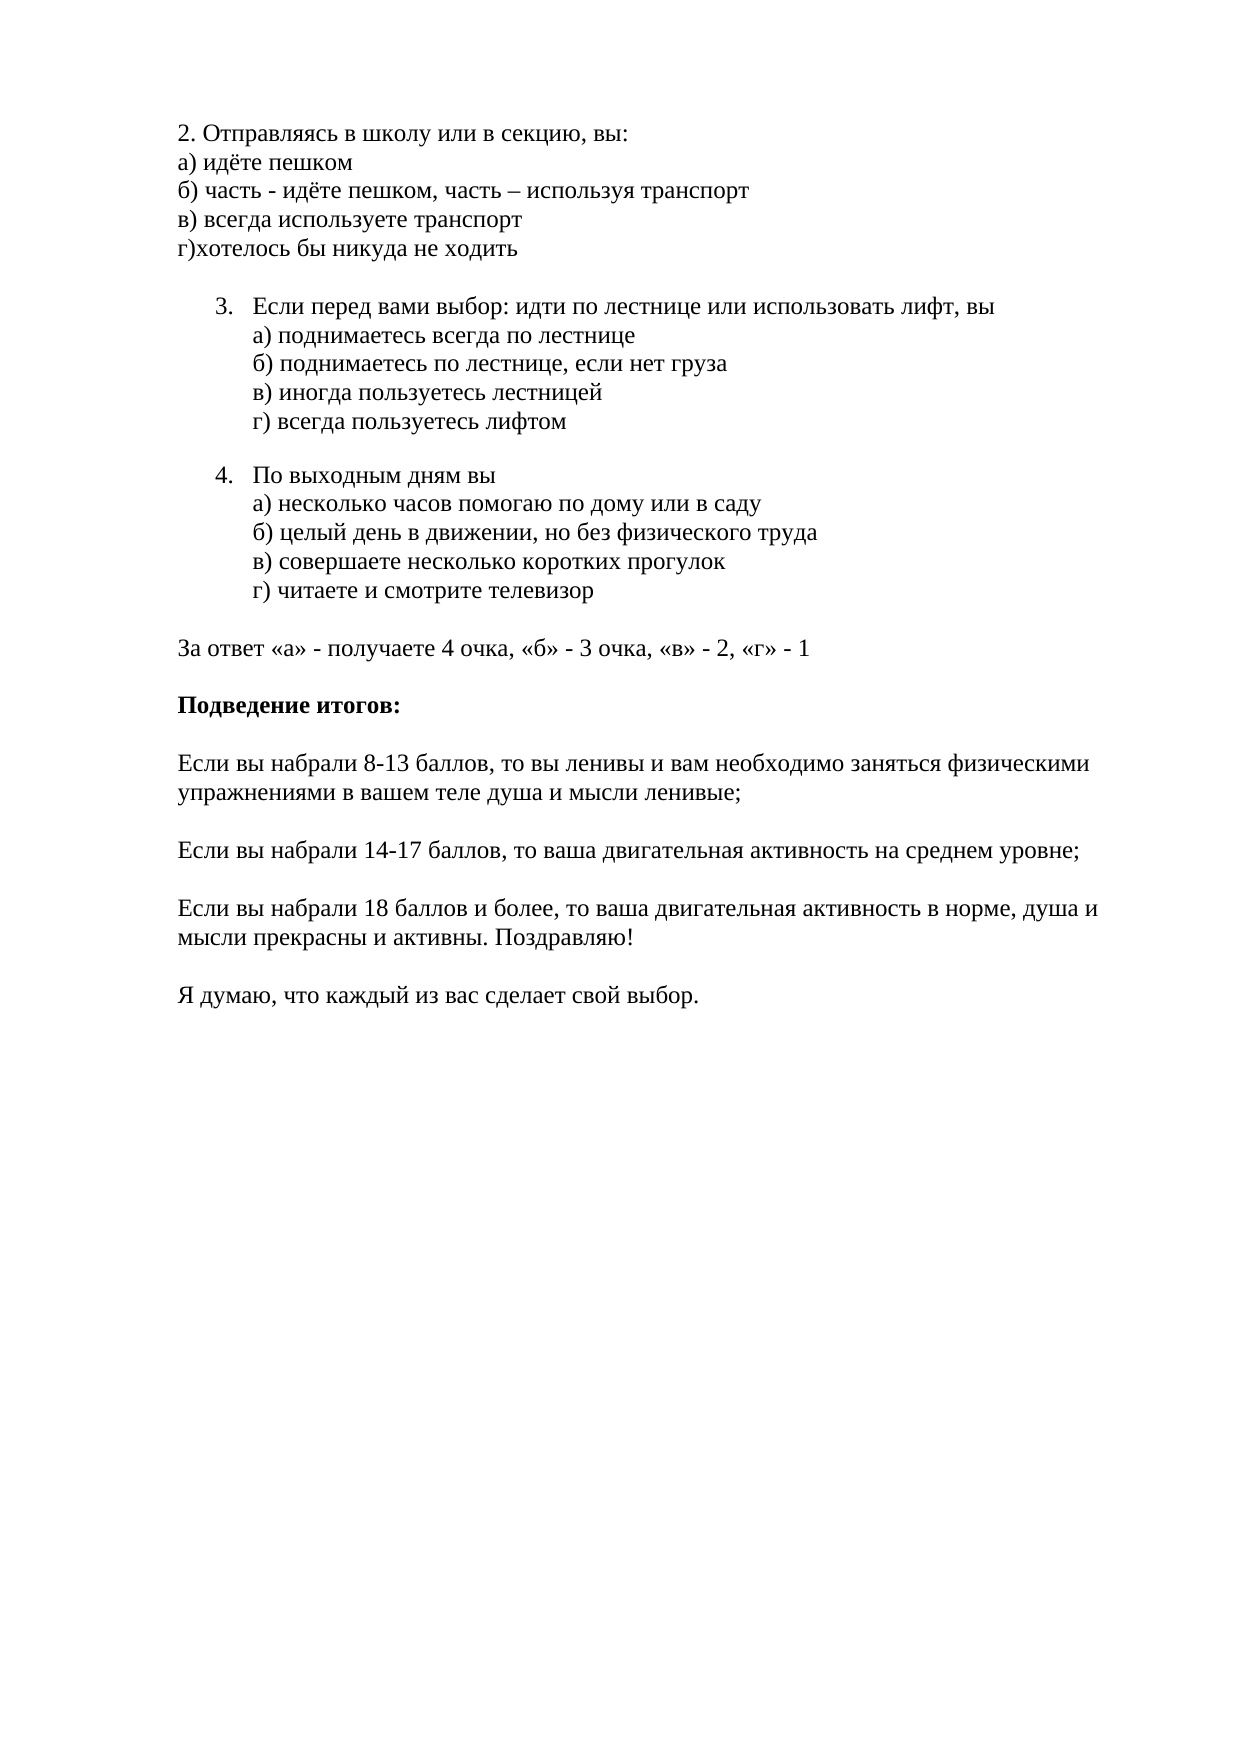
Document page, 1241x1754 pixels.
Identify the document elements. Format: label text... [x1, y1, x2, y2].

text За ответ «а» - получаете 4 очка, «б» - 3 очка, «в» - 2, «г» - 1 [177, 633, 1152, 661]
text 2. Отправляясь в школу или в секцию, вы: а) идёте пешком б) часть - идёте пешком, часть – используя транспорт в) всегда используете транспорт [177, 118, 1152, 233]
list Если перед вами выбор: идти по лестнице или использовать лифт, вы а) поднимаетесь всегда по лестнице б) поднимаетесь по лестнице, если нет груза в) иногда пользуетесь лестницей г) всегда пользуетесь лифтом [215, 291, 1152, 435]
text Подведение итогов: [177, 691, 1152, 719]
text Если вы набрали 8-13 баллов, то вы ленивы и вам необходимо заняться физическими упражнениями в вашем теле душа и мысли ленивые; [177, 748, 1152, 806]
text Если вы набрали 18 баллов и более, то ваша двигательная активность в норме, душа и мысли прекрасны и активны. Поздравляю! [177, 893, 1152, 951]
text Я думаю, что каждый из вас сделает свой выбор. [177, 980, 1152, 1008]
list По выходным дням вы а) несколько часов помогаю по дому или в саду б) целый день в движении, но без физического труда в) совершаете несколько коротких прогулок г) читаете и смотрите телевизор [215, 460, 1152, 603]
text Если вы набрали 14-17 баллов, то ваша двигательная активность на среднем уровне; [177, 835, 1152, 864]
text г)хотелось бы никуда не ходить [177, 233, 1152, 262]
